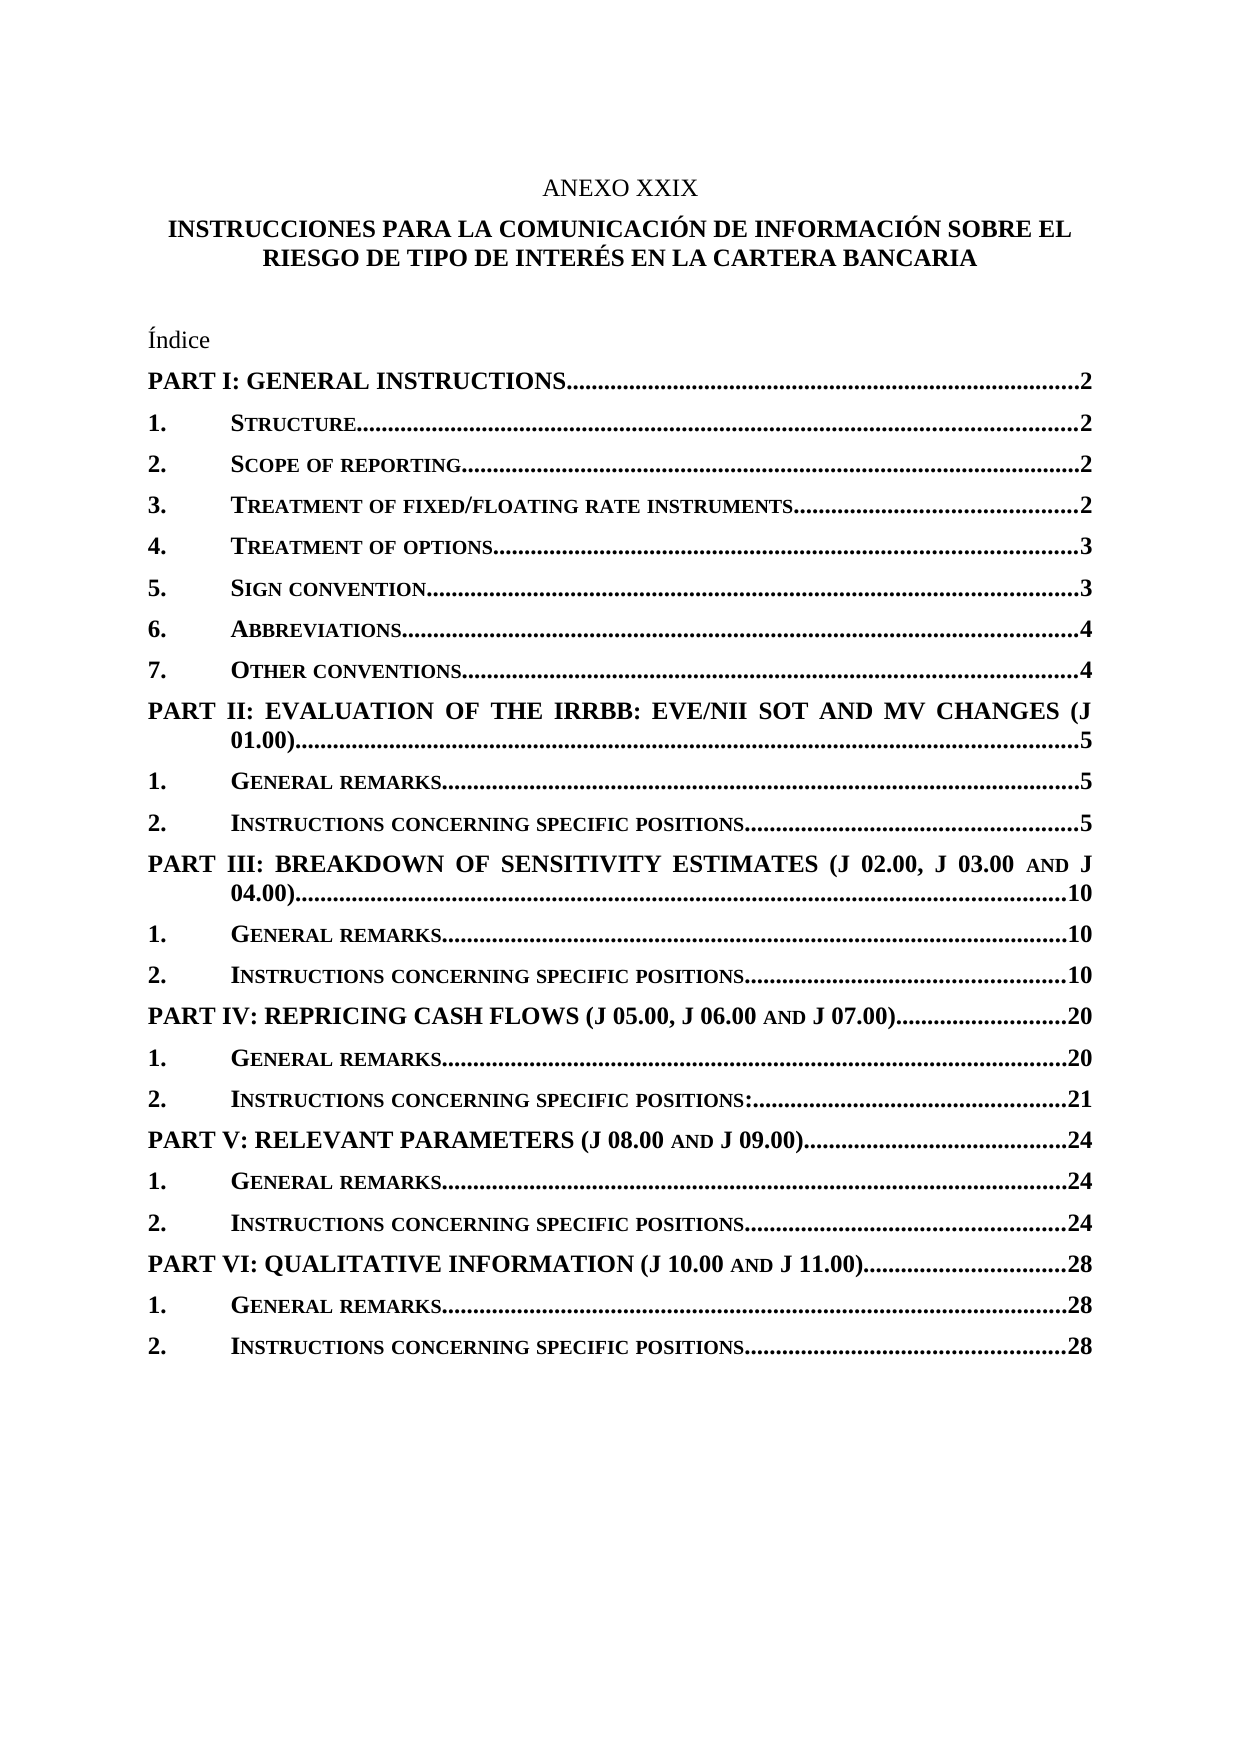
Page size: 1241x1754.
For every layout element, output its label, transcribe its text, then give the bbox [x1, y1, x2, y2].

text PART VI: QUALITATIVE INFORMATION (J 10.00 and J 11.00) 28 [148, 1249, 1093, 1278]
text PART IV: REPRICING CASH FLOWS (J 05.00, J 06.00 and J 07.00) 20 [148, 1001, 1093, 1030]
text 1. General remarks 28 [148, 1290, 1093, 1319]
text PART III: BREAKDOWN OF SENSITIVITY ESTIMATES (J 02.00, J 03.00 and J 04.00) 10 [148, 849, 1093, 906]
text 1. General remarks 5 [148, 766, 1093, 795]
text 3. Treatment of fixed/floating rate instruments 2 [148, 490, 1093, 519]
text 2. Instructions concerning specific positions 24 [148, 1208, 1093, 1236]
text 1. Structure 2 [148, 408, 1093, 436]
text 2. Instructions concerning specific positions: 21 [148, 1084, 1093, 1113]
text 2. Scope of reporting 2 [148, 449, 1093, 478]
text Índice [148, 325, 1093, 354]
text PART I: GENERAL INSTRUCTIONS 2 [148, 366, 1093, 395]
text 6. Abbreviations 4 [148, 614, 1093, 643]
text INSTRUCCIONES PARA LA COMUNICACIÓN DE INFORMACIÓN SOBRE EL RIESGO DE TIPO DE INTERÉS EN LA CARTERA BANCARIA [148, 214, 1093, 271]
subtitle ANEXO XXIX [148, 173, 1093, 201]
text 1. General remarks 24 [148, 1166, 1093, 1195]
text 1. General remarks 20 [148, 1043, 1093, 1071]
text 2. Instructions concerning specific positions 5 [148, 808, 1093, 836]
text PART V: RELEVANT PARAMETERS (J 08.00 and J 09.00) 24 [148, 1125, 1093, 1154]
text 1. General remarks 10 [148, 919, 1093, 948]
text 2. Instructions concerning specific positions 10 [148, 960, 1093, 989]
text 5. Sign convention 3 [148, 573, 1093, 601]
text 4. Treatment of options 3 [148, 531, 1093, 560]
text PART II: EVALUATION OF THE IRRBB: EVE/NII SOT AND MV CHANGES (J 01.00) 5 [148, 696, 1093, 754]
text 7. Other conventions 4 [148, 655, 1093, 684]
text 2. Instructions concerning specific positions 28 [148, 1331, 1093, 1360]
